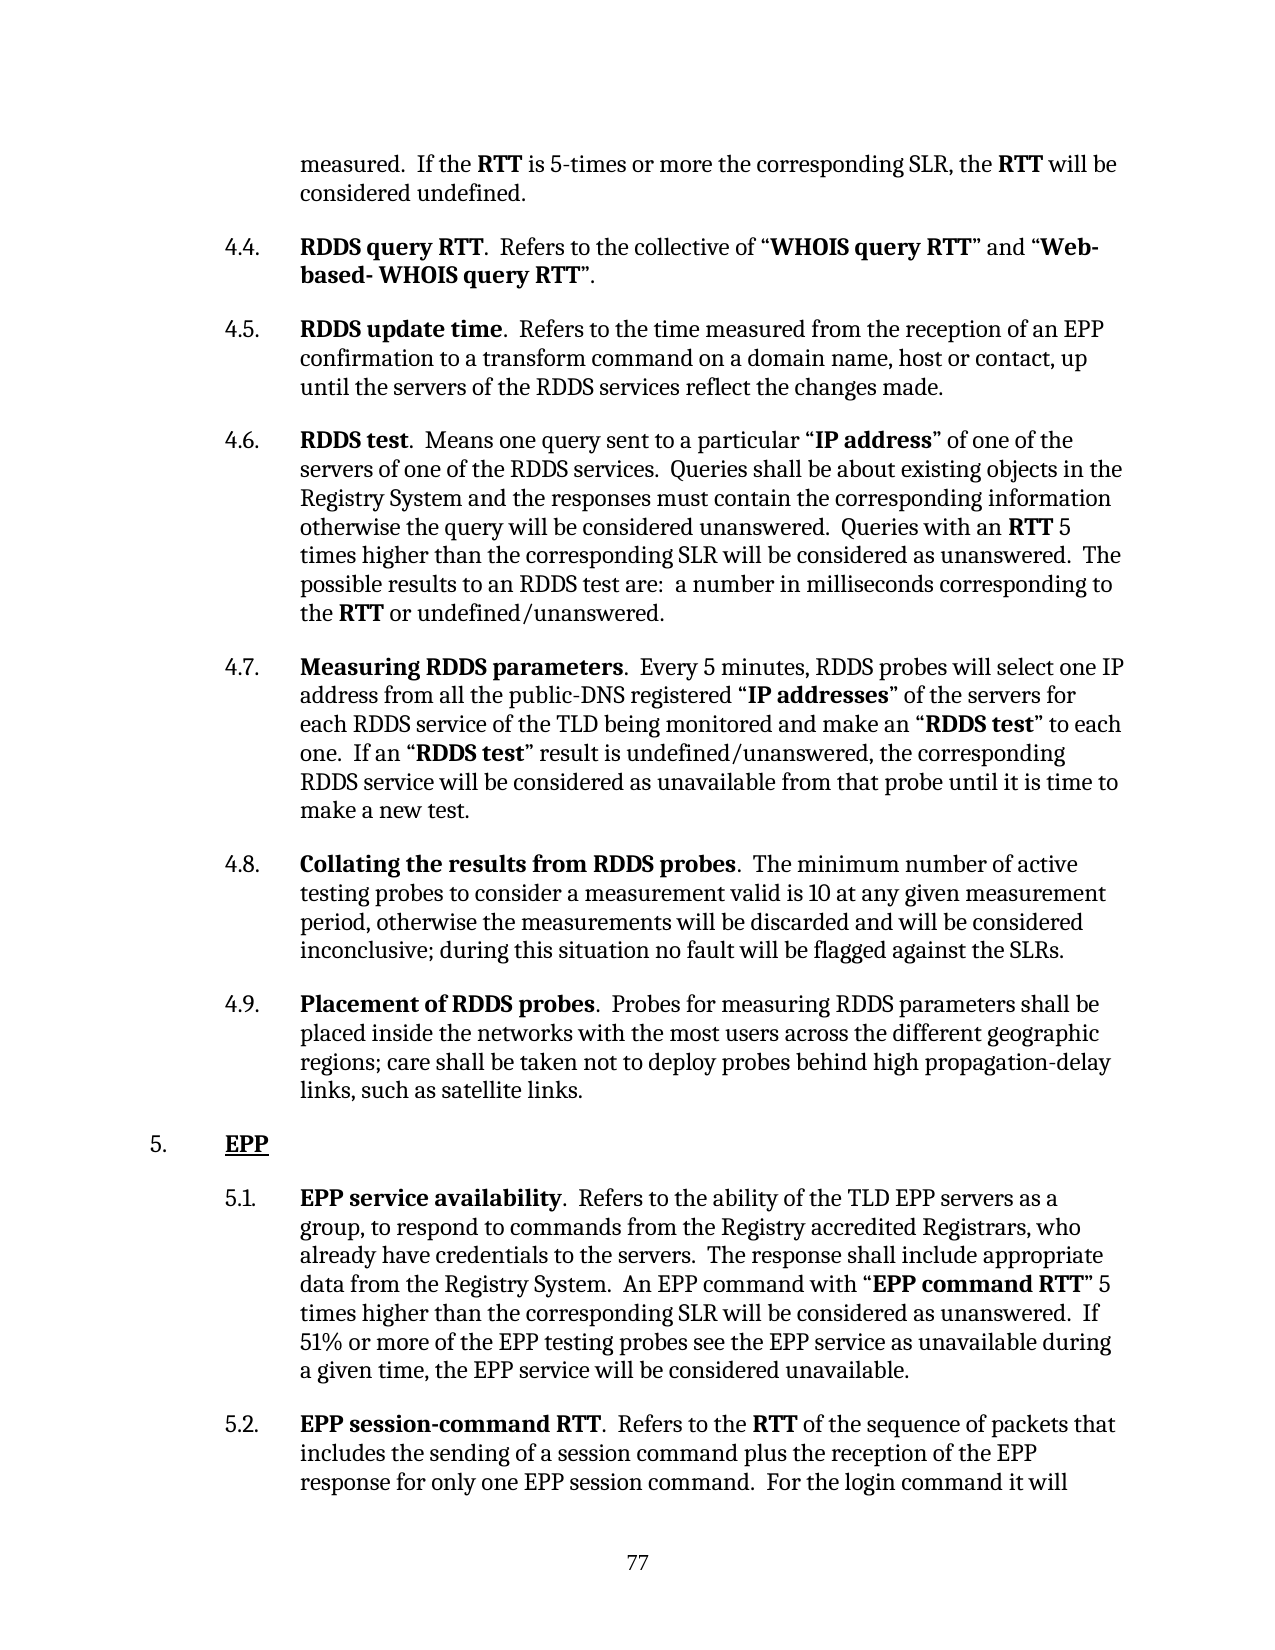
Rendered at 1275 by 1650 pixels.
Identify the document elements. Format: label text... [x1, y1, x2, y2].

text Placement of RDDS probes. Probes for measuring RDDS parameters shall be placed inside the networks with the most users across the different geographic regions; care shall be taken not to deploy probes behind high propagation-delay links, such as satellite links. [225, 990, 1125, 1105]
text Measuring RDDS parameters. Every 5 minutes, RDDS probes will select one IP address from all the public-DNS registered “IP addresses” of the servers for each RDDS service of the TLD being monitored and make an “RDDS test” to each one. If an “RDDS test” result is undefined/unanswered, the corresponding RDDS service will be considered as unavailable from that probe until it is time to make a new test. [225, 652, 1125, 825]
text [225, 1410, 1125, 1496]
text Collating the results from RDDS probes. The minimum number of active testing probes to consider a measurement valid is 10 at any given measurement period, otherwise the measurements will be discarded and will be considered inconclusive; during this situation no fault will be flagged against the SLRs. [225, 850, 1125, 965]
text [225, 150, 1125, 207]
text RDDS query RTT. Refers to the collective of “WHOIS query RTT” and “Web-based- WHOIS query RTT”. [225, 232, 1125, 290]
text EPP service availability. Refers to the ability of the TLD EPP servers as a group, to respond to commands from the Registry accredited Registrars, who already have credentials to the servers. The response shall include appropriate data from the Registry System. An EPP command with “EPP command RTT” 5 times higher than the corresponding SLR will be considered as unanswered. If 51% or more of the EPP testing probes see the EPP service as unavailable during a given time, the EPP service will be considered unavailable. [225, 1184, 1125, 1385]
text EPP [150, 1130, 1125, 1159]
text RDDS update time. Refers to the time measured from the reception of an EPP confirmation to a transform command on a domain name, host or contact, up until the servers of the RDDS services reflect the changes made. [225, 315, 1125, 401]
text RDDS test. Means one query sent to a particular “IP address” of one of the servers of one of the RDDS services. Queries shall be about existing objects in the Registry System and the responses must contain the corresponding information otherwise the query will be considered unanswered. Queries with an RTT 5 times higher than the corresponding SLR will be considered as unanswered. The possible results to an RDDS test are: a number in milliseconds corresponding to the RTT or undefined/unanswered. [225, 426, 1125, 627]
